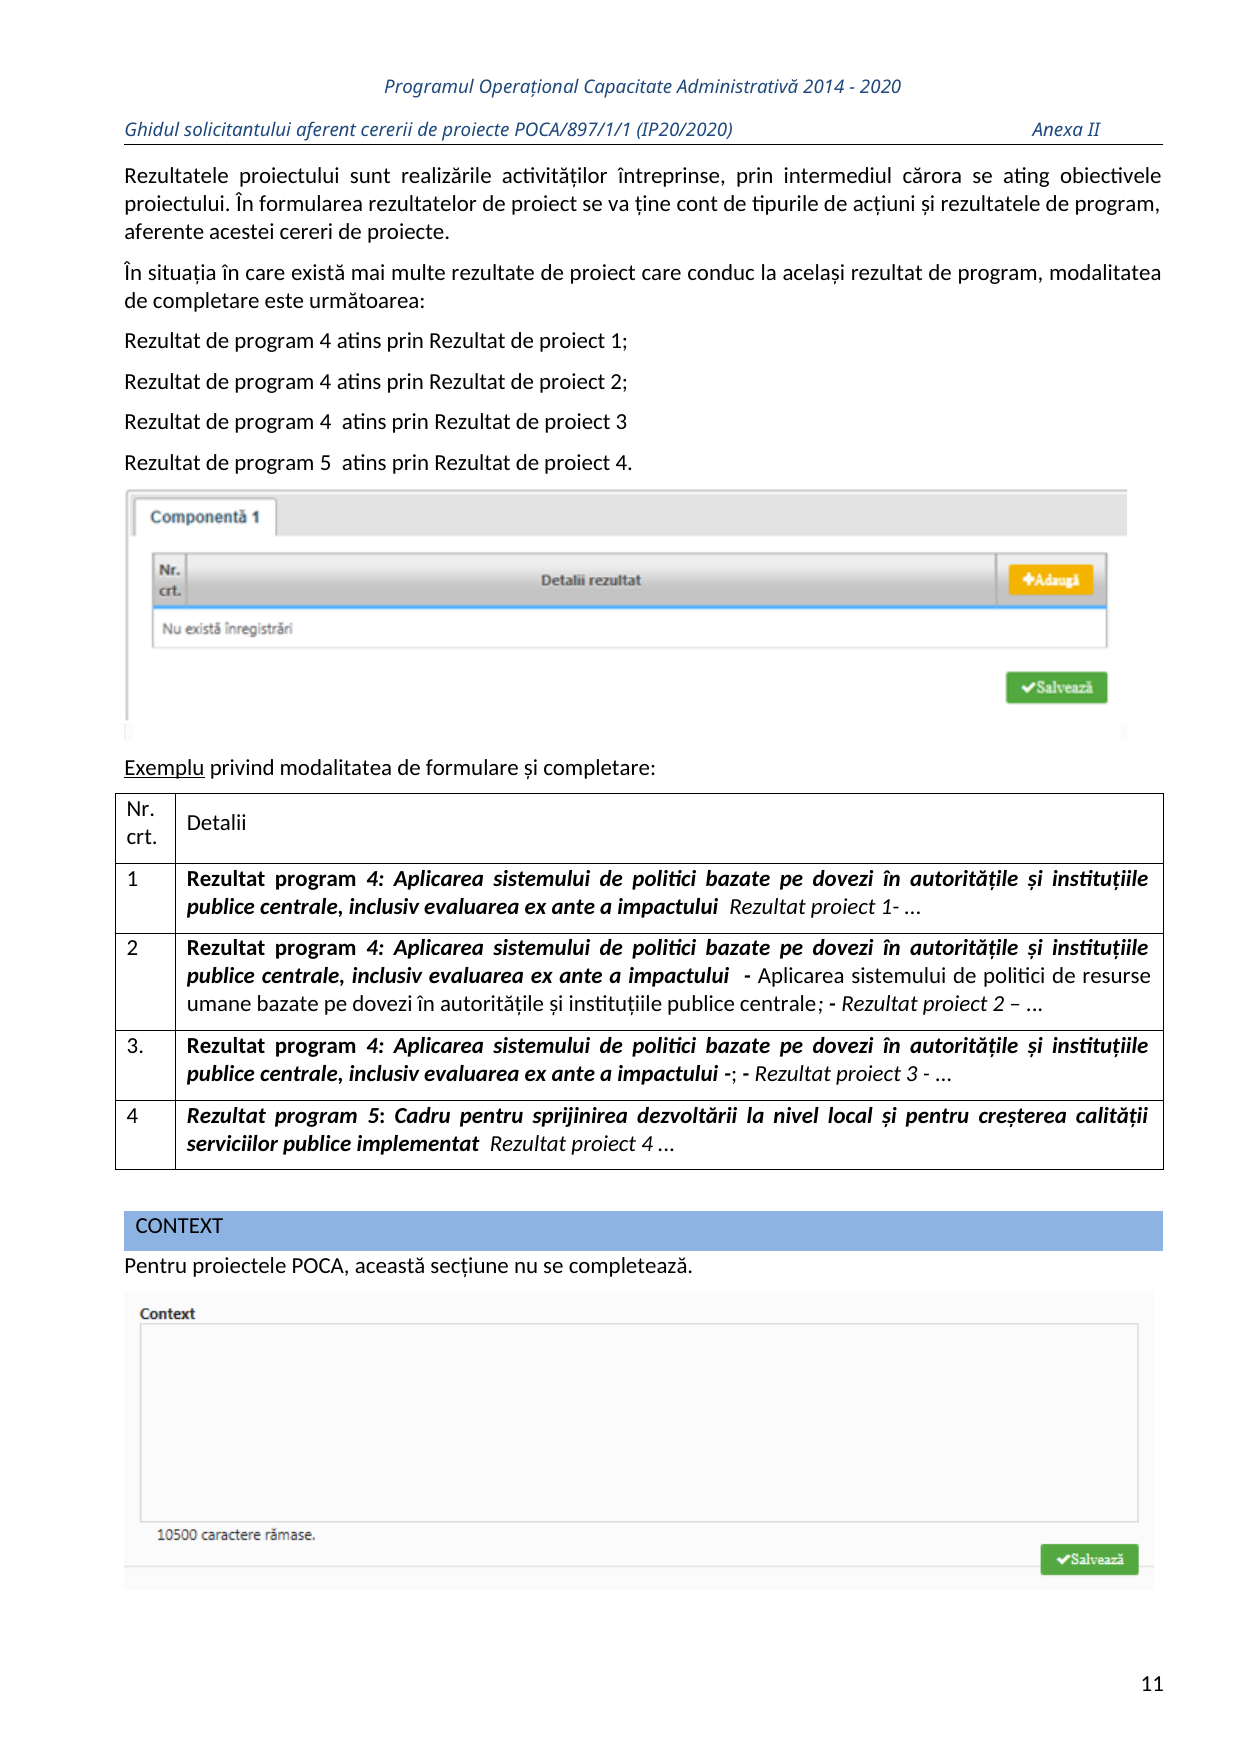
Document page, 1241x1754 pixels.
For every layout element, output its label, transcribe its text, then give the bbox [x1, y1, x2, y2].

table_cell 1 [116, 864, 175, 932]
table_header Detalii [176, 794, 1163, 863]
picture [124, 488, 1128, 741]
table_cell 4 [116, 1101, 175, 1169]
text Pentru proiectele POCA, această secțiune nu se completează. [124, 1251, 1163, 1279]
table_cell 3. [116, 1031, 175, 1100]
table_cell Rezultat program 4: Aplicarea sistemului de politici bazate pe dovezi în autoritățile și instituțiile publice centrale, inclusiv evaluarea ex ante a impactului -; - Rezultat proiect 3 - ... [176, 1031, 1163, 1100]
table_cell Rezultat program 4: Aplicarea sistemului de politici bazate pe dovezi în autoritățile și instituțiile publice centrale, inclusiv evaluarea ex ante a impactului - Aplicarea sistemului de politici de resurse umane bazate pe dovezi în autoritățile și instituțiile publice centrale; - Rezultat proiect 2 – ... [176, 934, 1163, 1030]
text Rezultat de program 4 atins prin Rezultat de proiect 2; [124, 367, 1163, 395]
text Exemplu privind modalitatea de formulare și completare: [124, 753, 1163, 781]
text Rezultatele proiectului sunt realizările activităților întreprinse, prin intermediul cărora se ating obiectivele proiectului. În formularea rezultatelor de proiect se va ține cont de tipurile de acțiuni și rezultatele de program, aferente acestei cereri de proiecte. [124, 161, 1163, 245]
text Rezultat de program 4 atins prin Rezultat de proiect 3 [124, 407, 1163, 436]
table_cell 2 [116, 934, 175, 1030]
text Rezultat de program 4 atins prin Rezultat de proiect 1; [124, 326, 1163, 354]
table_header CONTEXT [124, 1211, 1163, 1251]
text Rezultat de program 5 atins prin Rezultat de proiect 4. [124, 448, 1163, 476]
text În situația în care există mai multe rezultate de proiect care conduc la același rezultat de program, modalitatea de completare este următoarea: [124, 258, 1163, 314]
table_header Nr. crt. [116, 794, 175, 863]
picture [124, 1291, 1155, 1590]
table_cell Rezultat program 5: Cadru pentru sprijinirea dezvoltării la nivel local și pentru creșterea calității serviciilor publice implementat Rezultat proiect 4 ... [176, 1101, 1163, 1169]
table_cell Rezultat program 4: Aplicarea sistemului de politici bazate pe dovezi în autoritățile și instituțiile publice centrale, inclusiv evaluarea ex ante a impactului Rezultat proiect 1- ... [176, 864, 1163, 932]
